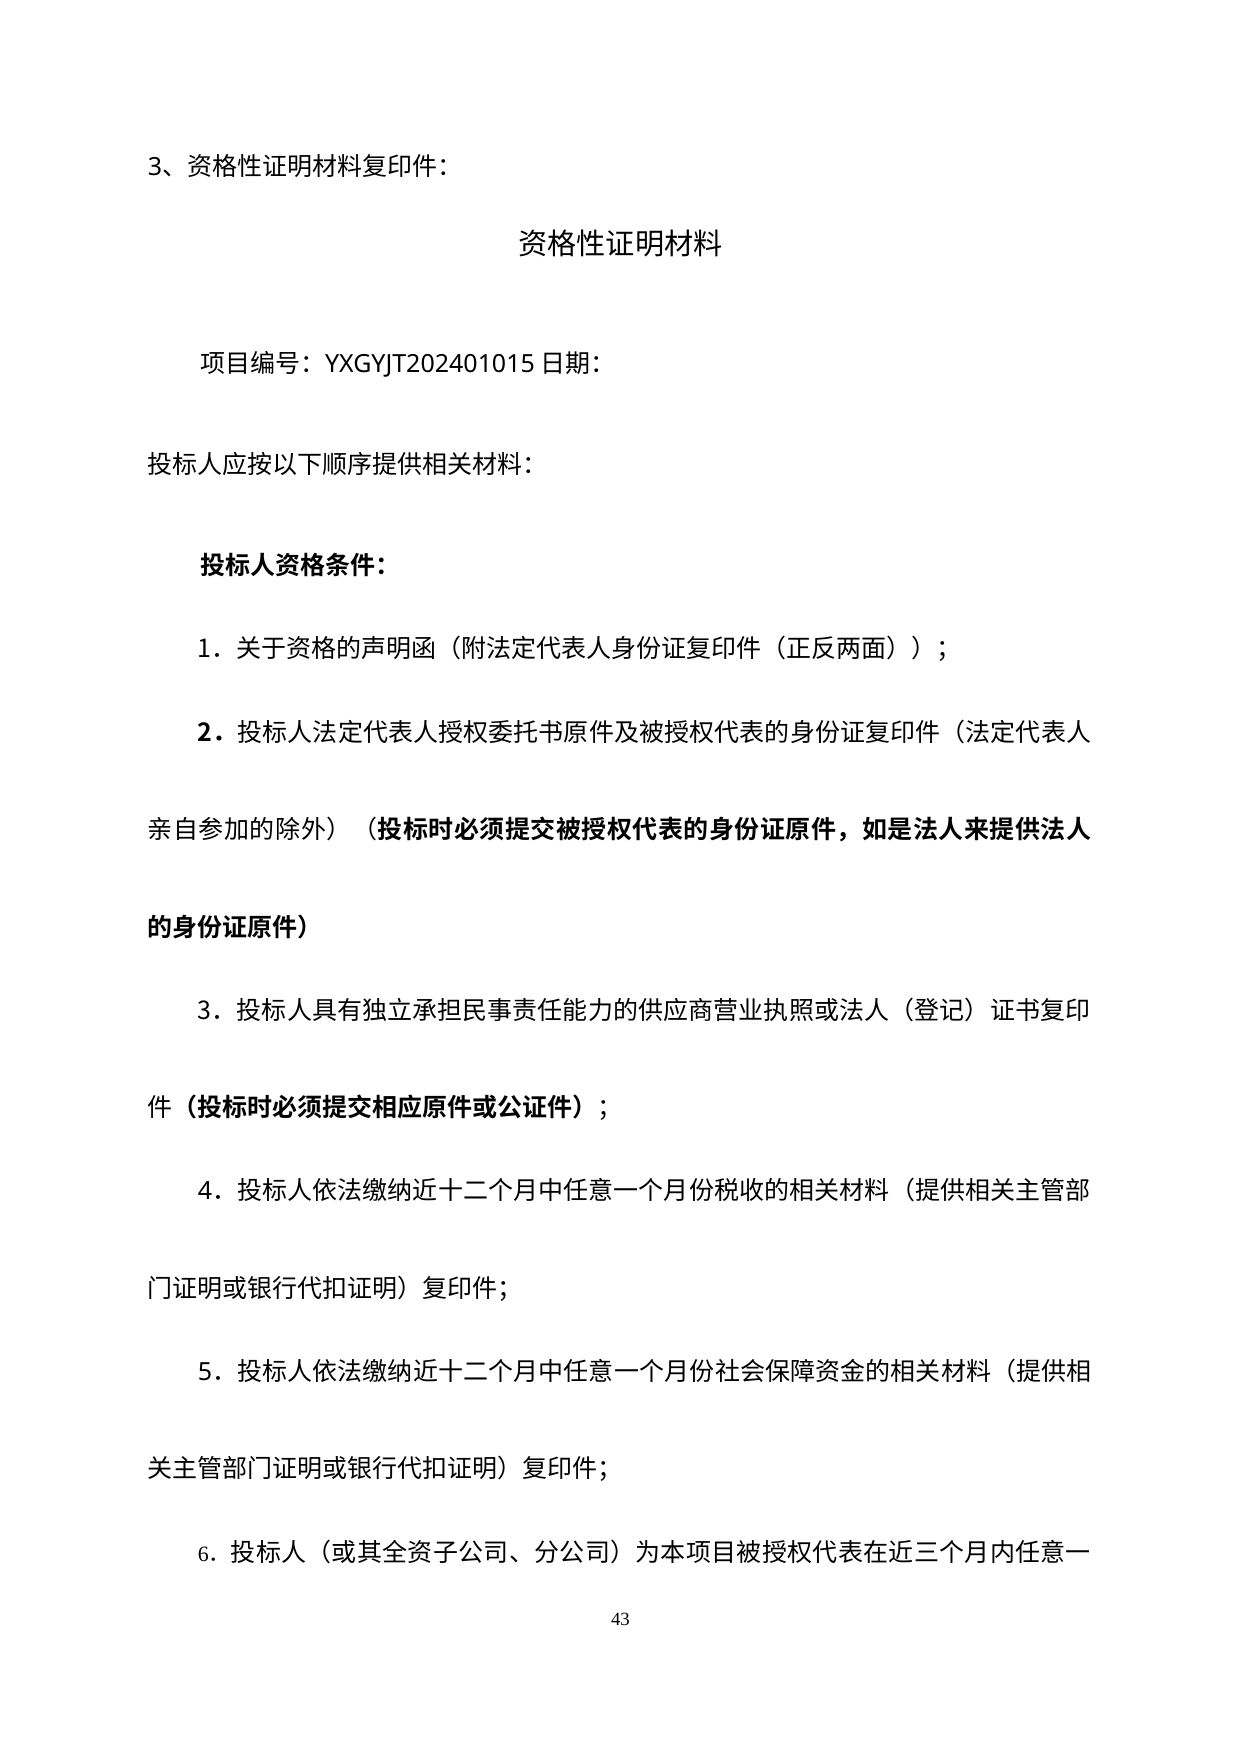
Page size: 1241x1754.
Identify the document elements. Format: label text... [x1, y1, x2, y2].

text 资格性证明材料 [148, 209, 1092, 274]
text 3、资格性证明材料复印件： [148, 132, 1092, 197]
list 投标人依法缴纳近十二个月中任意一个月份税收的相关材料（提供相关主管部门证明或银行代扣证明）复印件； [148, 1156, 1092, 1319]
list 投标人依法缴纳近十二个月中任意一个月份社会保障资金的相关材料（提供相关主管部门证明或银行代扣证明）复印件； [148, 1337, 1092, 1499]
list 投标人具有独立承担民事责任能力的供应商营业执照或法人（登记）证书复印件（投标时必须提交相应原件或公证件）； [148, 976, 1092, 1138]
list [148, 1518, 1092, 1583]
list 投标人法定代表人授权委托书原件及被授权代表的身份证复印件（法定代表人亲自参加的除外）（投标时必须提交被授权代表的身份证原件，如是法人来提供法人的身份证原件） [148, 698, 1092, 958]
text 投标人资格条件： [200, 531, 1092, 596]
text 项目编号：YXGYJT202401015日期： [148, 329, 1092, 394]
list 关于资格的声明函（附法定代表人身份证复印件（正反两面））； [148, 614, 1092, 679]
text 投标人应按以下顺序提供相关材料： [148, 430, 1092, 495]
